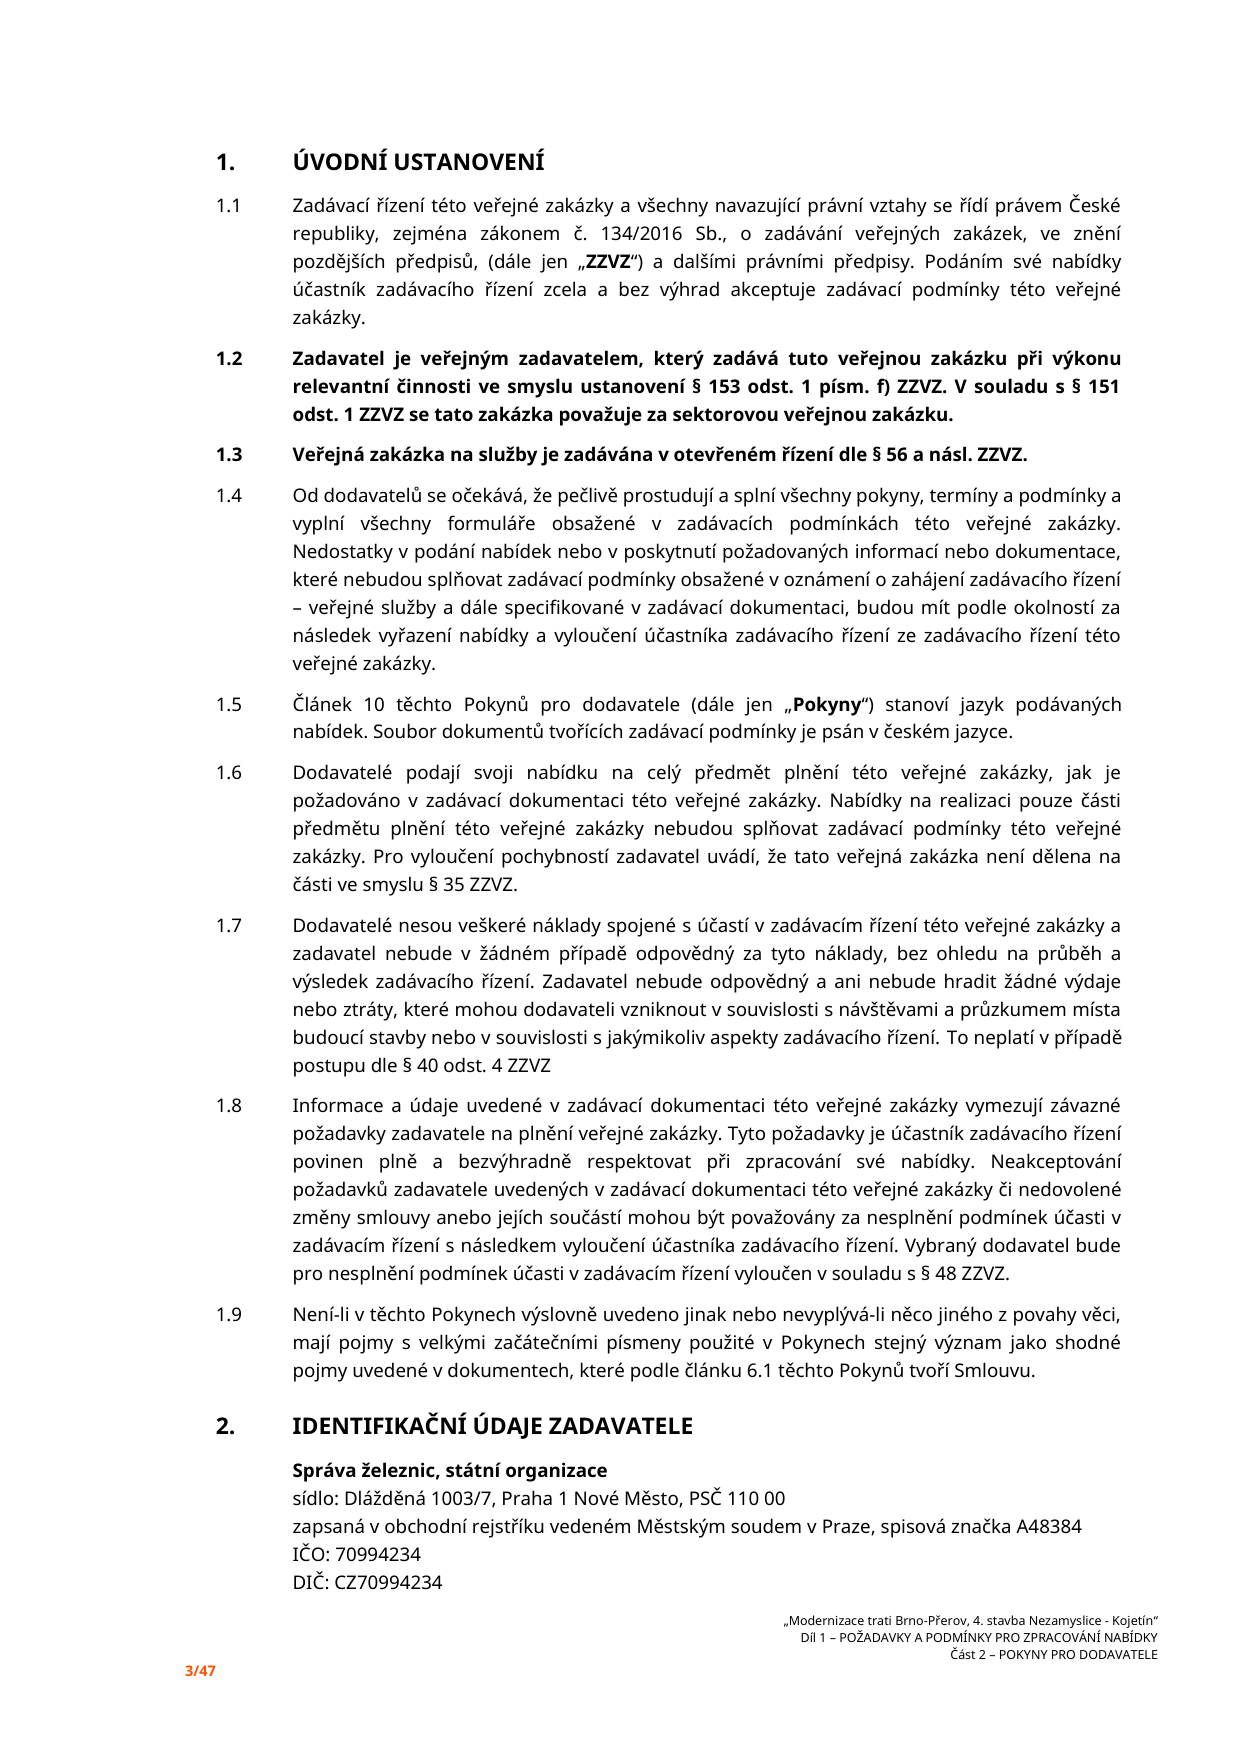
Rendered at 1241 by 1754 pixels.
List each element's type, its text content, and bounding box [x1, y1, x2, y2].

text IDENTIFIKAČNÍ ÚDAJE ZADAVATELE [216, 1410, 1122, 1442]
text Není-li v těchto Pokynech výslovně uvedeno jinak nebo nevyplývá-li něco jiného z povahy věci, mají pojmy s velkými začátečními písmeny použité v Pokynech stejný význam jako shodné pojmy uvedené v dokumentech, které podle článku 6.1 těchto Pokynů tvoří Smlouvu. [216, 1301, 1122, 1383]
text Dodavatelé podají svoji nabídku na celý předmět plnění této veřejné zakázky, jak je požadováno v zadávací dokumentaci této veřejné zakázky. Nabídky na realizaci pouze části předmětu plnění této veřejné zakázky nebudou splňovat zadávací podmínky této veřejné zakázky. Pro vyloučení pochybností zadavatel uvádí, že tato veřejná zakázka není dělena na části ve smyslu § 35 ZZVZ. [216, 759, 1122, 897]
text Zadavatel je veřejným zadavatelem, který zadává tuto veřejnou zakázku při výkonu relevantní činnosti ve smyslu ustanovení § 153 odst. 1 písm. f) ZZVZ. V souladu s § 151 odst. 1 ZZVZ se tato zakázka považuje za sektorovou veřejnou zakázku. [216, 345, 1122, 427]
text Od dodavatelů se očekává, že pečlivě prostudují a splní všechny pokyny, termíny a podmínky a vyplní všechny formuláře obsažené v zadávacích podmínkách této veřejné zakázky. Nedostatky v podání nabídek nebo v poskytnutí požadovaných informací nebo dokumentace, které nebudou splňovat zadávací podmínky obsažené v oznámení o zahájení zadávacího řízení – veřejné služby a dále specifikované v zadávací dokumentaci, budou mít podle okolností za následek vyřazení nabídky a vyloučení účastníka zadávacího řízení ze zadávacího řízení této veřejné zakázky. [216, 482, 1122, 676]
text zapsaná v obchodní rejstříku vedeném Městským soudem v Praze, spisová značka A48384 [292, 1513, 1122, 1539]
text ÚVODNÍ USTANOVENÍ [216, 146, 1122, 177]
text Informace a údaje uvedené v zadávací dokumentaci této veřejné zakázky vymezují závazné požadavky zadavatele na plnění veřejné zakázky. Tyto požadavky je účastník zadávacího řízení povinen plně a bezvýhradně respektovat při zpracování své nabídky. Neakceptování požadavků zadavatele uvedených v zadávací dokumentaci této veřejné zakázky či nedovolené změny smlouvy anebo jejích součástí mohou být považovány za nesplnění podmínek účasti v zadávacím řízení s následkem vyloučení účastníka zadávacího řízení. Vybraný dodavatel bude pro nesplnění podmínek účasti v zadávacím řízení vyloučen v souladu s § 48 ZZVZ. [216, 1093, 1122, 1286]
text Zadávací řízení této veřejné zakázky a všechny navazující právní vztahy se řídí právem České republiky, zejména zákonem č. 134/2016 Sb., o zadávání veřejných zakázek, ve znění pozdějších předpisů, (dále jen „ZZVZ“) a dalšími právními předpisy. Podáním své nabídky účastník zadávacího řízení zcela a bez výhrad akceptuje zadávací podmínky této veřejné zakázky. [216, 192, 1122, 330]
text Veřejná zakázka na služby je zadávána v otevřeném řízení dle § 56 a násl. ZZVZ. [216, 442, 1122, 467]
text sídlo: Dlážděná 1003/7, Praha 1 Nové Město, PSČ 110 00 [292, 1485, 1122, 1511]
text IČO: 70994234 [292, 1541, 1122, 1567]
text DIČ: CZ70994234 [292, 1569, 1122, 1595]
text Správa železnic, státní organizace [292, 1457, 1122, 1483]
text Článek 10 těchto Pokynů pro dodavatele (dále jen „Pokyny“) stanoví jazyk podávaných nabídek. Soubor dokumentů tvořících zadávací podmínky je psán v českém jazyce. [216, 691, 1122, 744]
text Dodavatelé nesou veškeré náklady spojené s účastí v zadávacím řízení této veřejné zakázky a zadavatel nebude v žádném případě odpovědný za tyto náklady, bez ohledu na průběh a výsledek zadávacího řízení. Zadavatel nebude odpovědný a ani nebude hradit žádné výdaje nebo ztráty, které mohou dodavateli vzniknout v souvislosti s návštěvami a průzkumem místa budoucí stavby nebo v souvislosti s jakýmikoliv aspekty zadávacího řízení. To neplatí v případě postupu dle § 40 odst. 4 ZZVZ [216, 912, 1122, 1078]
